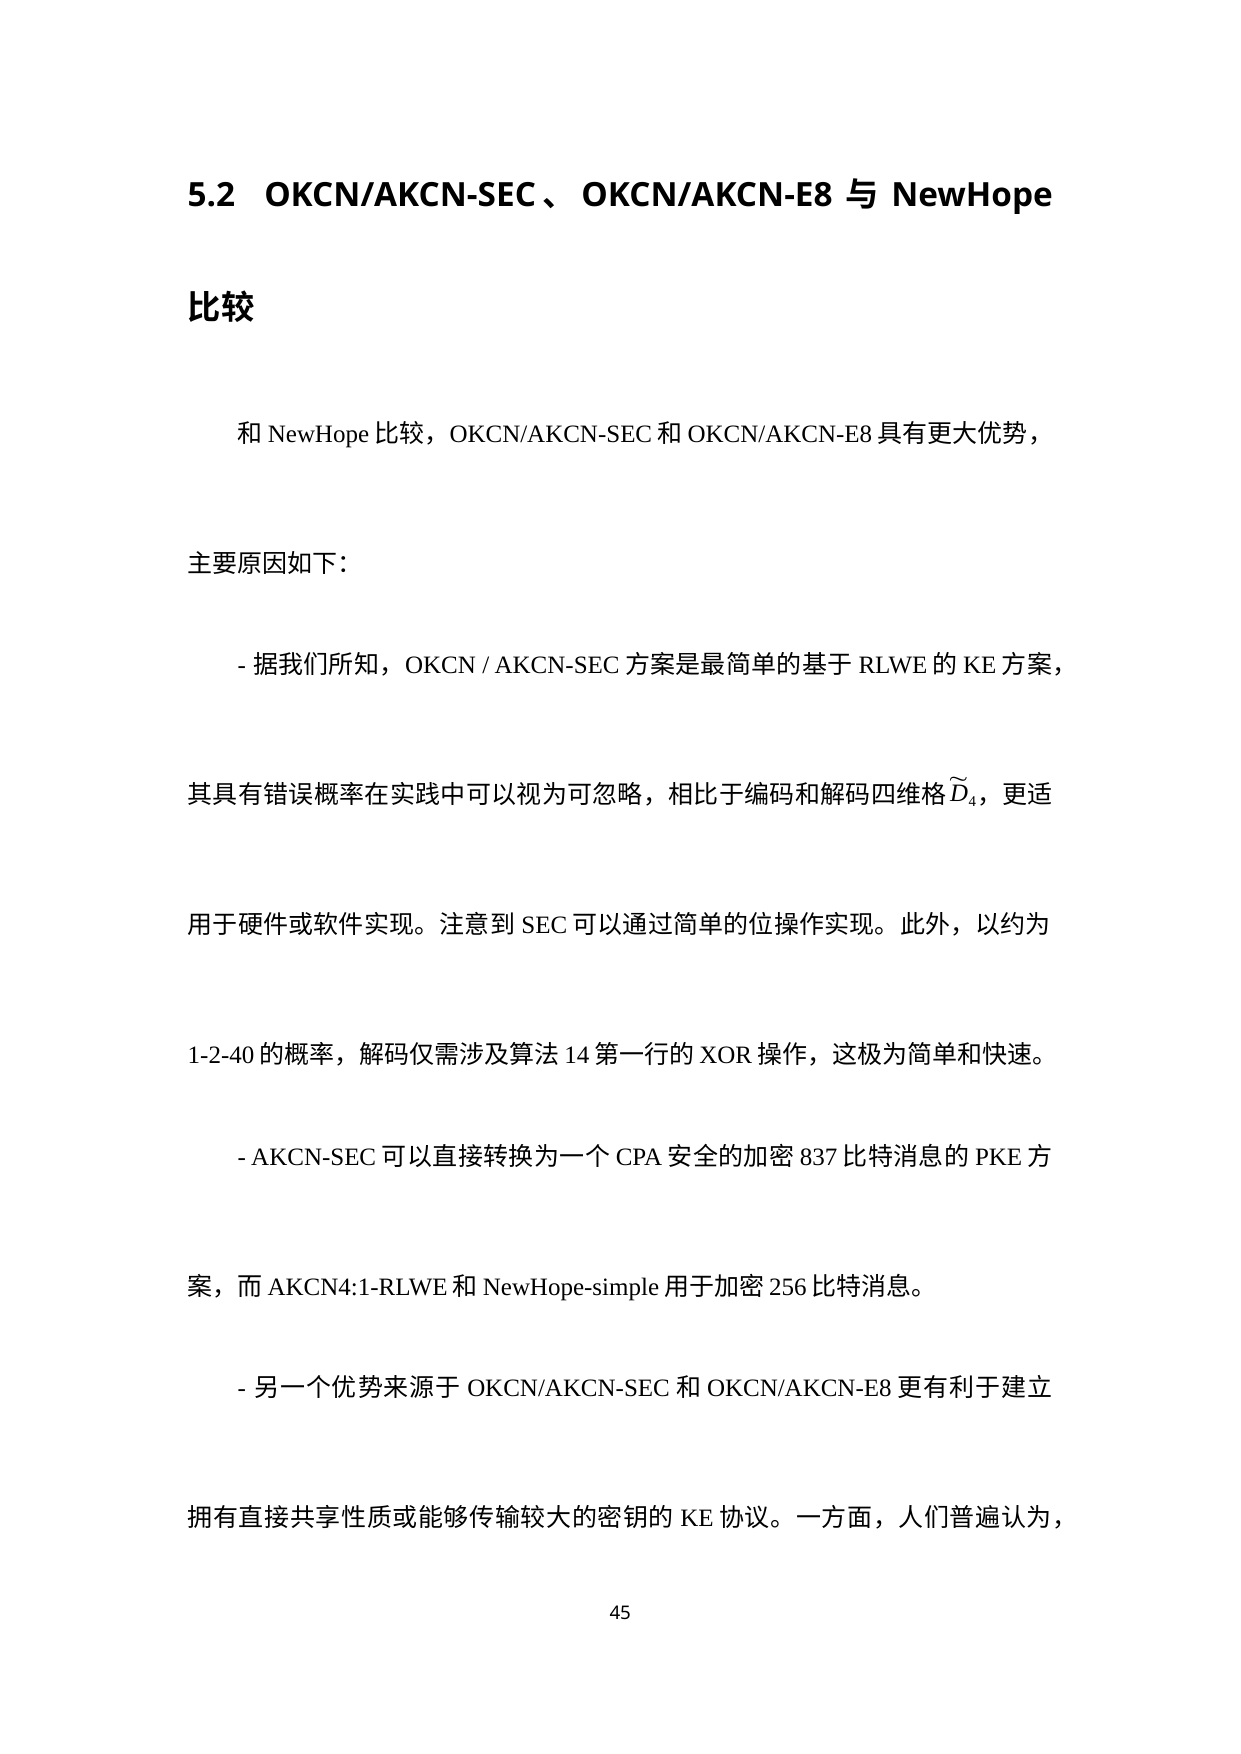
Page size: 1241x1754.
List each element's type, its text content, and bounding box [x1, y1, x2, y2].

text - AKCN-SEC可以直接转换为一个CPA安全的加密837比特消息的PKE方案，而AKCN4:1-RLWE和NewHope-simple用于加密256比特消息。 [187, 1122, 1053, 1317]
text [187, 1353, 1053, 1548]
text 和NewHope比较，OKCN/AKCN-SEC和OKCN/AKCN-E8具有更大优势，主要原因如下： [187, 399, 1053, 594]
subtitle 5.2 OKCN/AKCN-SEC、OKCN/AKCN-E8与NewHope比较 [187, 160, 1053, 337]
text - 据我们所知，OKCN / AKCN-SEC方案是最简单的基于RLWE的KE方案，其具有错误概率在实践中可以视为可忽略，相比于编码和解码四维格，更适用于硬件或软件实现。注意到SEC可以通过简单的位操作实现。此外，以约为1-2-40的概率，解码仅需涉及算法14第一行的XOR操作，这极为简单和快速。 [187, 631, 1053, 1086]
